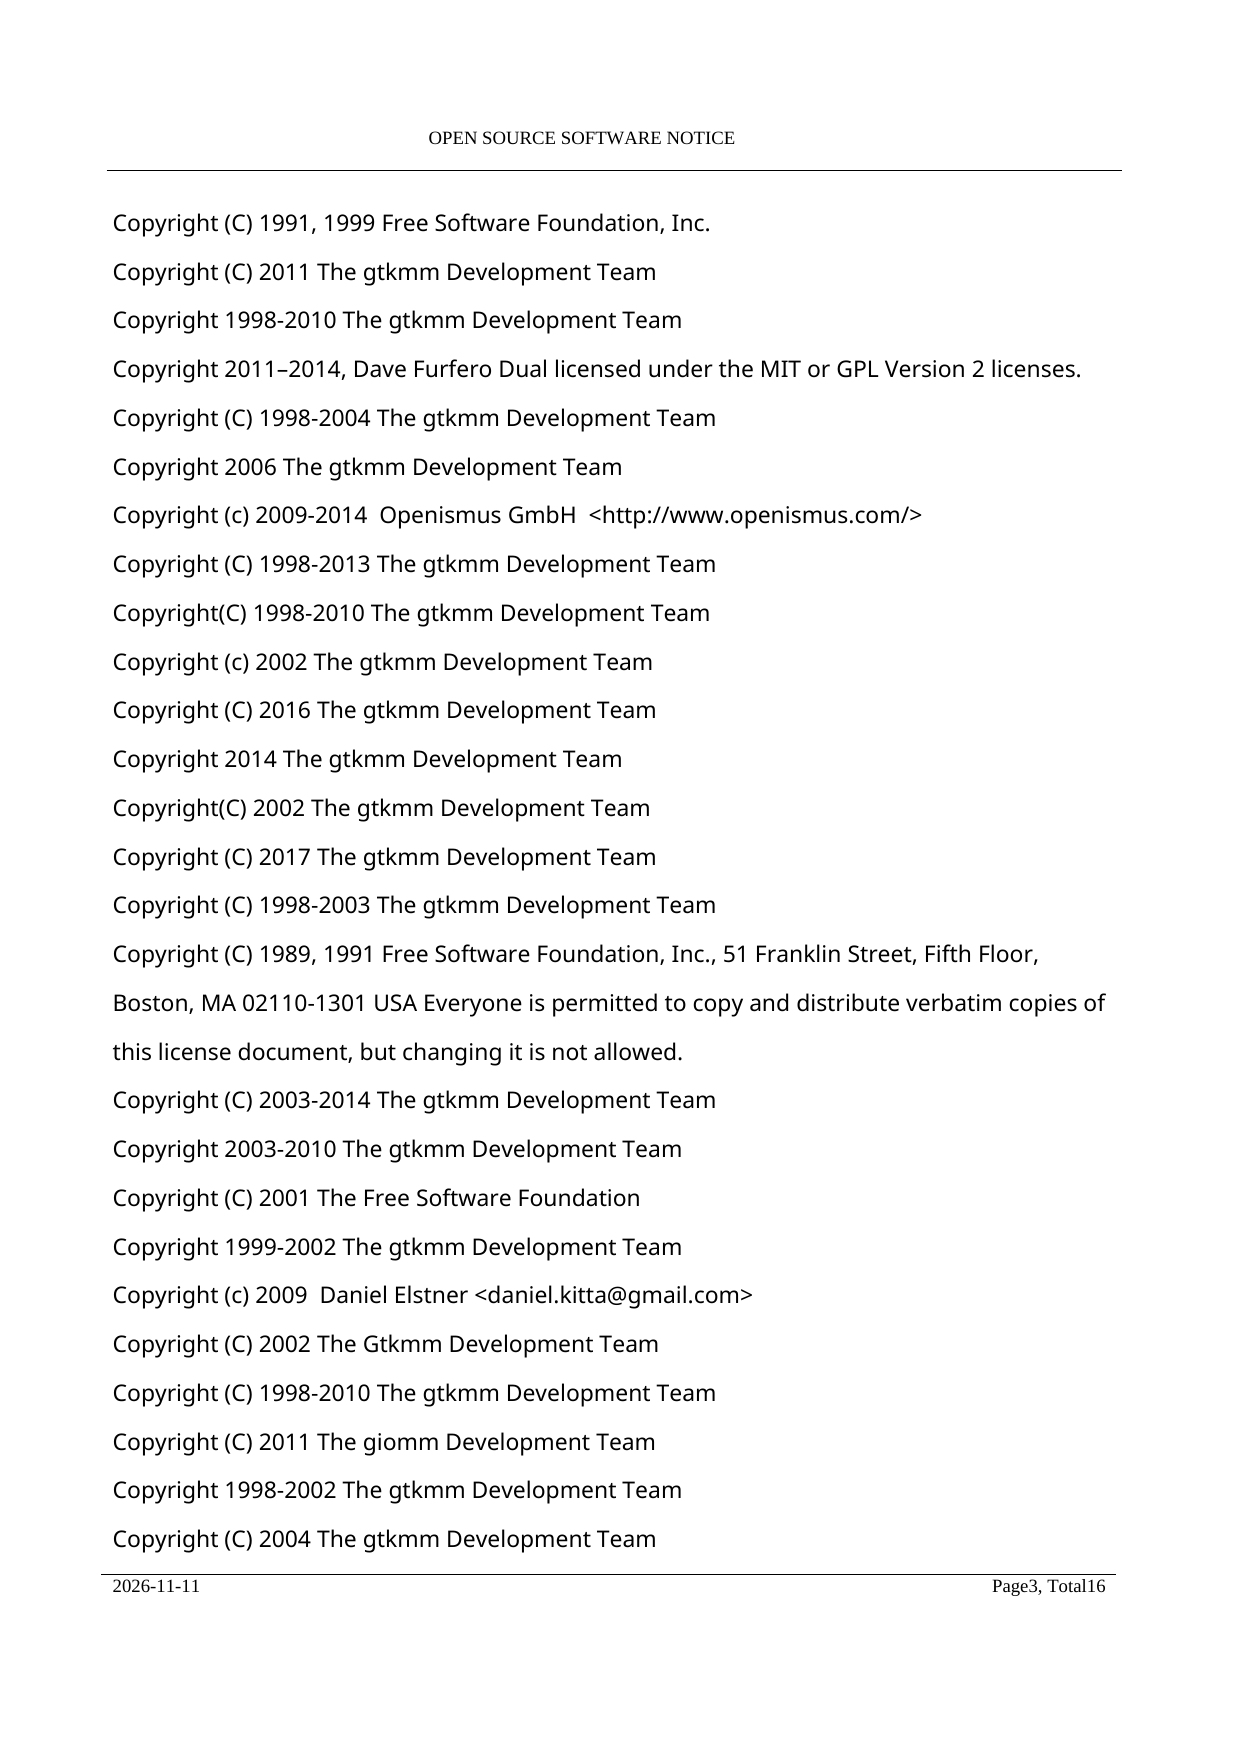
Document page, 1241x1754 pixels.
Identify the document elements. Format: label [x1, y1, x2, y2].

text [112, 206, 1128, 1555]
